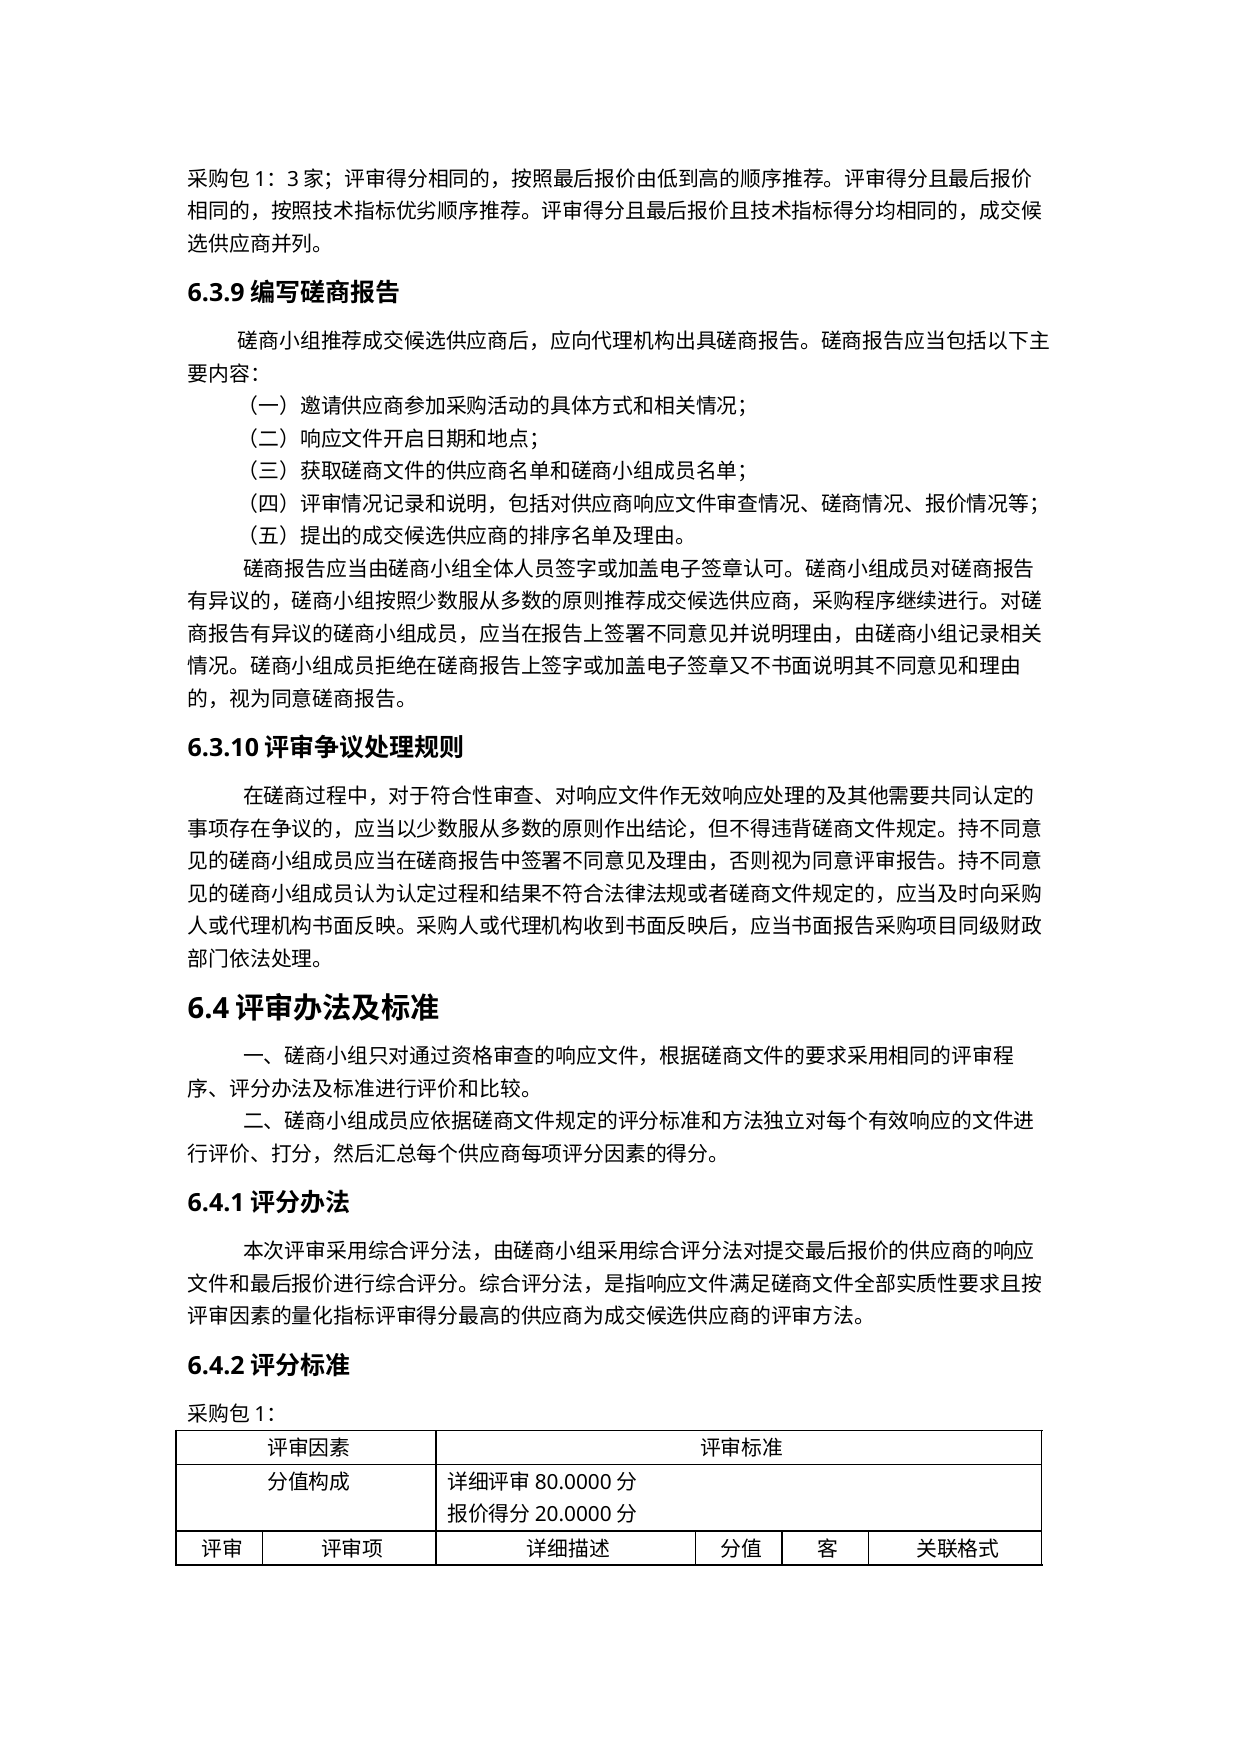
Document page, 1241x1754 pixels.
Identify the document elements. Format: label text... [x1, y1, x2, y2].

text 6.4.1评分办法 [187, 1169, 1053, 1234]
table_cell 分值构成 [177, 1465, 435, 1530]
text 6.4.2评分标准 [187, 1332, 1053, 1397]
table_header 评审标准 [437, 1431, 1041, 1463]
text 6.3.9编写磋商报告 [187, 259, 1053, 324]
text （五）提出的成交候选供应商的排序名单及理由。 [187, 519, 1053, 552]
text （四）评审情况记录和说明，包括对供应商响应文件审查情况、磋商情况、报价情况等； [187, 487, 1053, 519]
text 6.4评审办法及标准 [187, 974, 1053, 1039]
text （一）邀请供应商参加采购活动的具体方式和相关情况； [187, 389, 1053, 422]
text 一、磋商小组只对通过资格审查的响应文件，根据磋商文件的要求采用相同的评审程序、评分办法及标准进行评价和比较。 [187, 1039, 1053, 1104]
text 本次评审采用综合评分法，由磋商小组采用综合评分法对提交最后报价的供应商的响应文件和最后报价进行综合评分。综合评分法，是指响应文件满足磋商文件全部实质性要求且按评审因素的量化指标评审得分最高的供应商为成交候选供应商的评审方法。 [187, 1234, 1053, 1332]
table_cell 分值 [696, 1532, 781, 1564]
table_cell 客观/主观 [783, 1532, 868, 1564]
table_cell 详细评审80.0000分 报价得分20.0000分 [437, 1465, 1041, 1530]
text 采购包1： [187, 1397, 1053, 1429]
text 磋商小组推荐成交候选供应商后，应向代理机构出具磋商报告。磋商报告应当包括以下主要内容： [187, 324, 1053, 389]
table_cell 评审项 [263, 1532, 435, 1564]
table_cell 详细描述 [437, 1532, 695, 1564]
text （三）获取磋商文件的供应商名单和磋商小组成员名单； [187, 454, 1053, 487]
table_cell 关联格式 [869, 1532, 1041, 1564]
text 二、磋商小组成员应依据磋商文件规定的评分标准和方法独立对每个有效响应的文件进行评价、打分，然后汇总每个供应商每项评分因素的得分。 [187, 1104, 1053, 1169]
text 采购包1：3家；评审得分相同的，按照最后报价由低到高的顺序推荐。评审得分且最后报价相同的，按照技术指标优劣顺序推荐。评审得分且最后报价且技术指标得分均相同的，成交候选供应商并列。 [187, 162, 1053, 259]
table_cell 评审因素分类 [177, 1532, 262, 1564]
text 在磋商过程中，对于符合性审查、对响应文件作无效响应处理的及其他需要共同认定的事项存在争议的，应当以少数服从多数的原则作出结论，但不得违背磋商文件规定。持不同意见的磋商小组成员应当在磋商报告中签署不同意见及理由，否则视为同意评审报告。持不同意见的磋商小组成员认为认定过程和结果不符合法律法规或者磋商文件规定的，应当及时向采购人或代理机构书面反映。采购人或代理机构收到书面反映后，应当书面报告采购项目同级财政部门依法处理。 [187, 779, 1053, 974]
table_header 评审因素 [177, 1431, 435, 1463]
text （二）响应文件开启日期和地点； [187, 422, 1053, 454]
text 6.3.10评审争议处理规则 [187, 714, 1053, 779]
text 磋商报告应当由磋商小组全体人员签字或加盖电子签章认可。磋商小组成员对磋商报告有异议的，磋商小组按照少数服从多数的原则推荐成交候选供应商，采购程序继续进行。对磋商报告有异议的磋商小组成员，应当在报告上签署不同意见并说明理由，由磋商小组记录相关情况。磋商小组成员拒绝在磋商报告上签字或加盖电子签章又不书面说明其不同意见和理由的，视为同意磋商报告。 [187, 552, 1053, 714]
